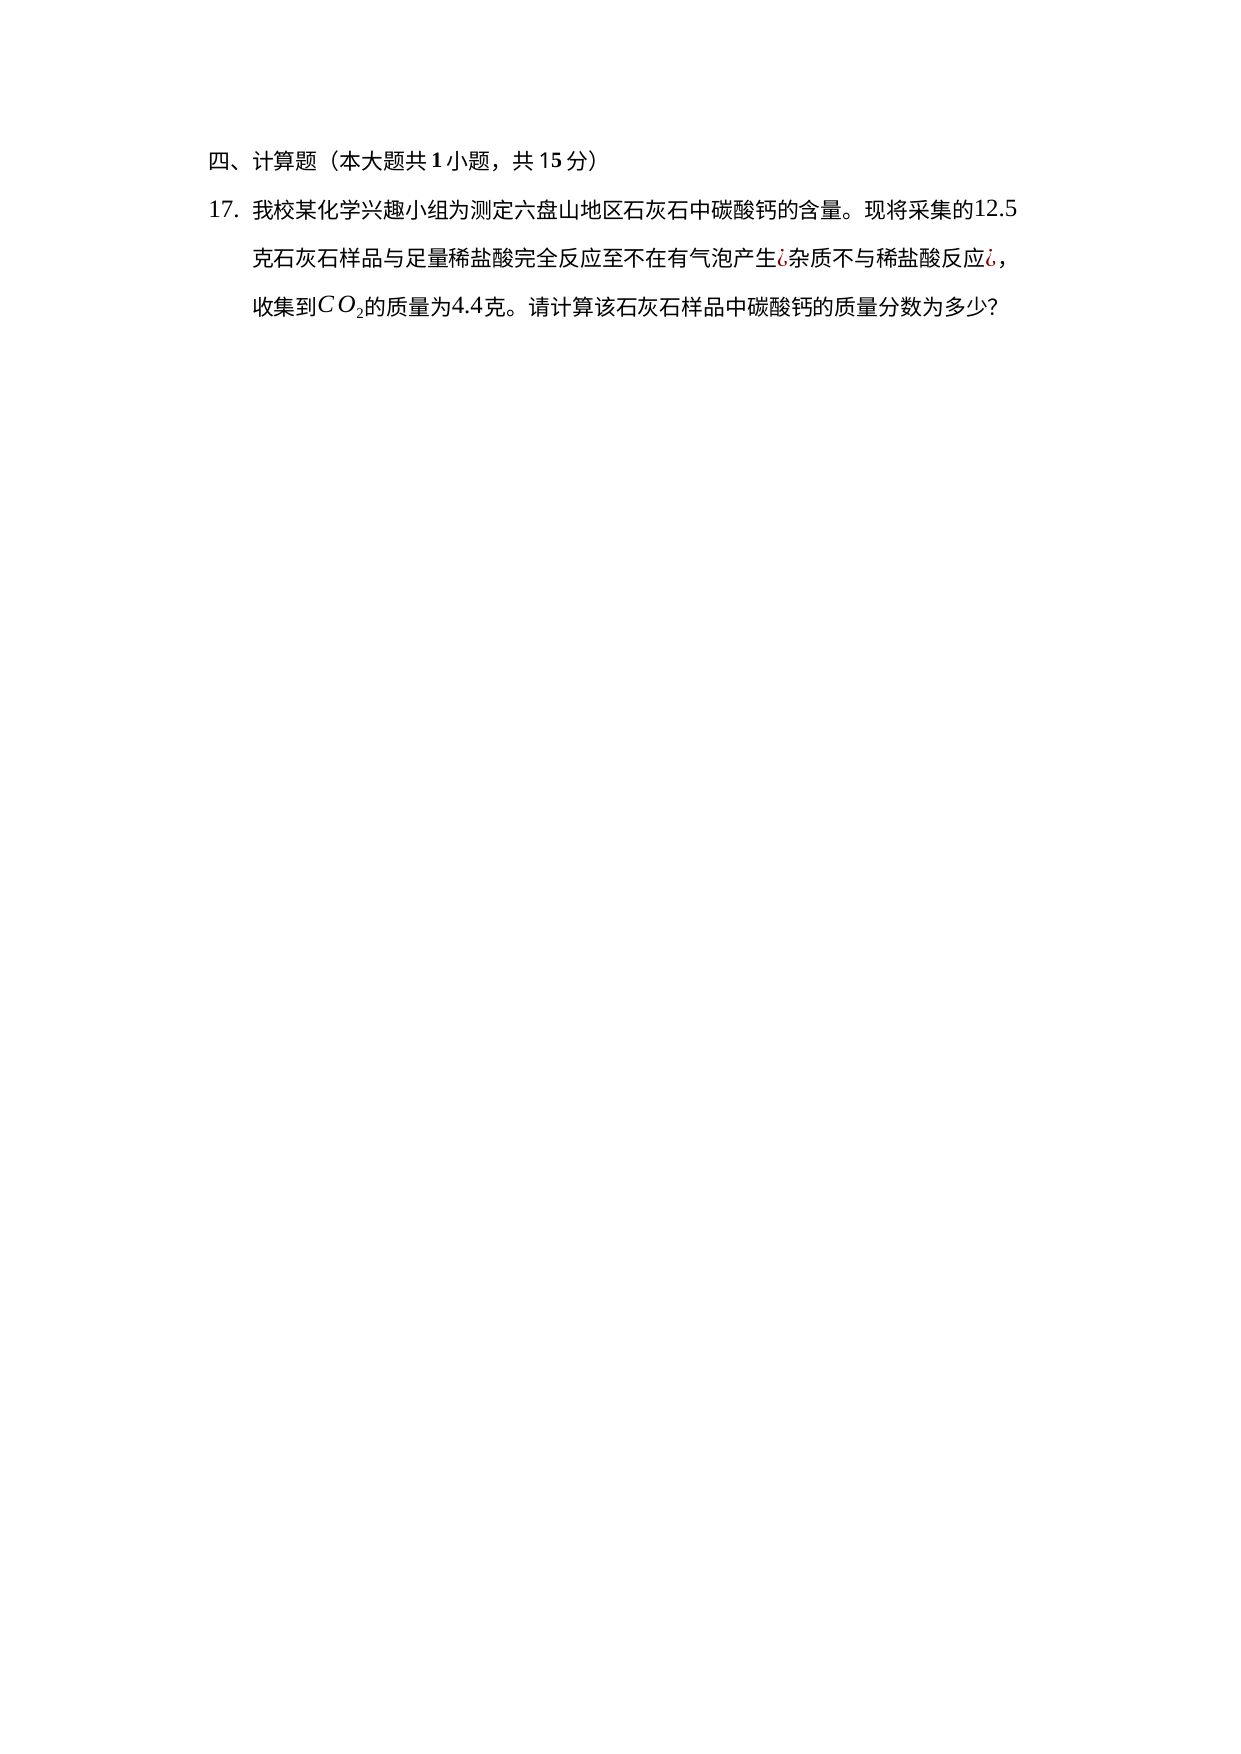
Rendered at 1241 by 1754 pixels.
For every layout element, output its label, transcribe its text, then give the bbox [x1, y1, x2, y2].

text 四、计算题（本大题共1小题，共15分） [208, 144, 1032, 176]
list 我校某化学兴趣小组为测定六盘山地区石灰石中碳酸钙的含量。现将采集的克石灰石样品与足量稀盐酸完全反应至不在有气泡产生杂质不与稀盐酸反应，收集到的质量为克。请计算该石灰石样品中碳酸钙的质量分数为多少？ [208, 192, 1032, 322]
